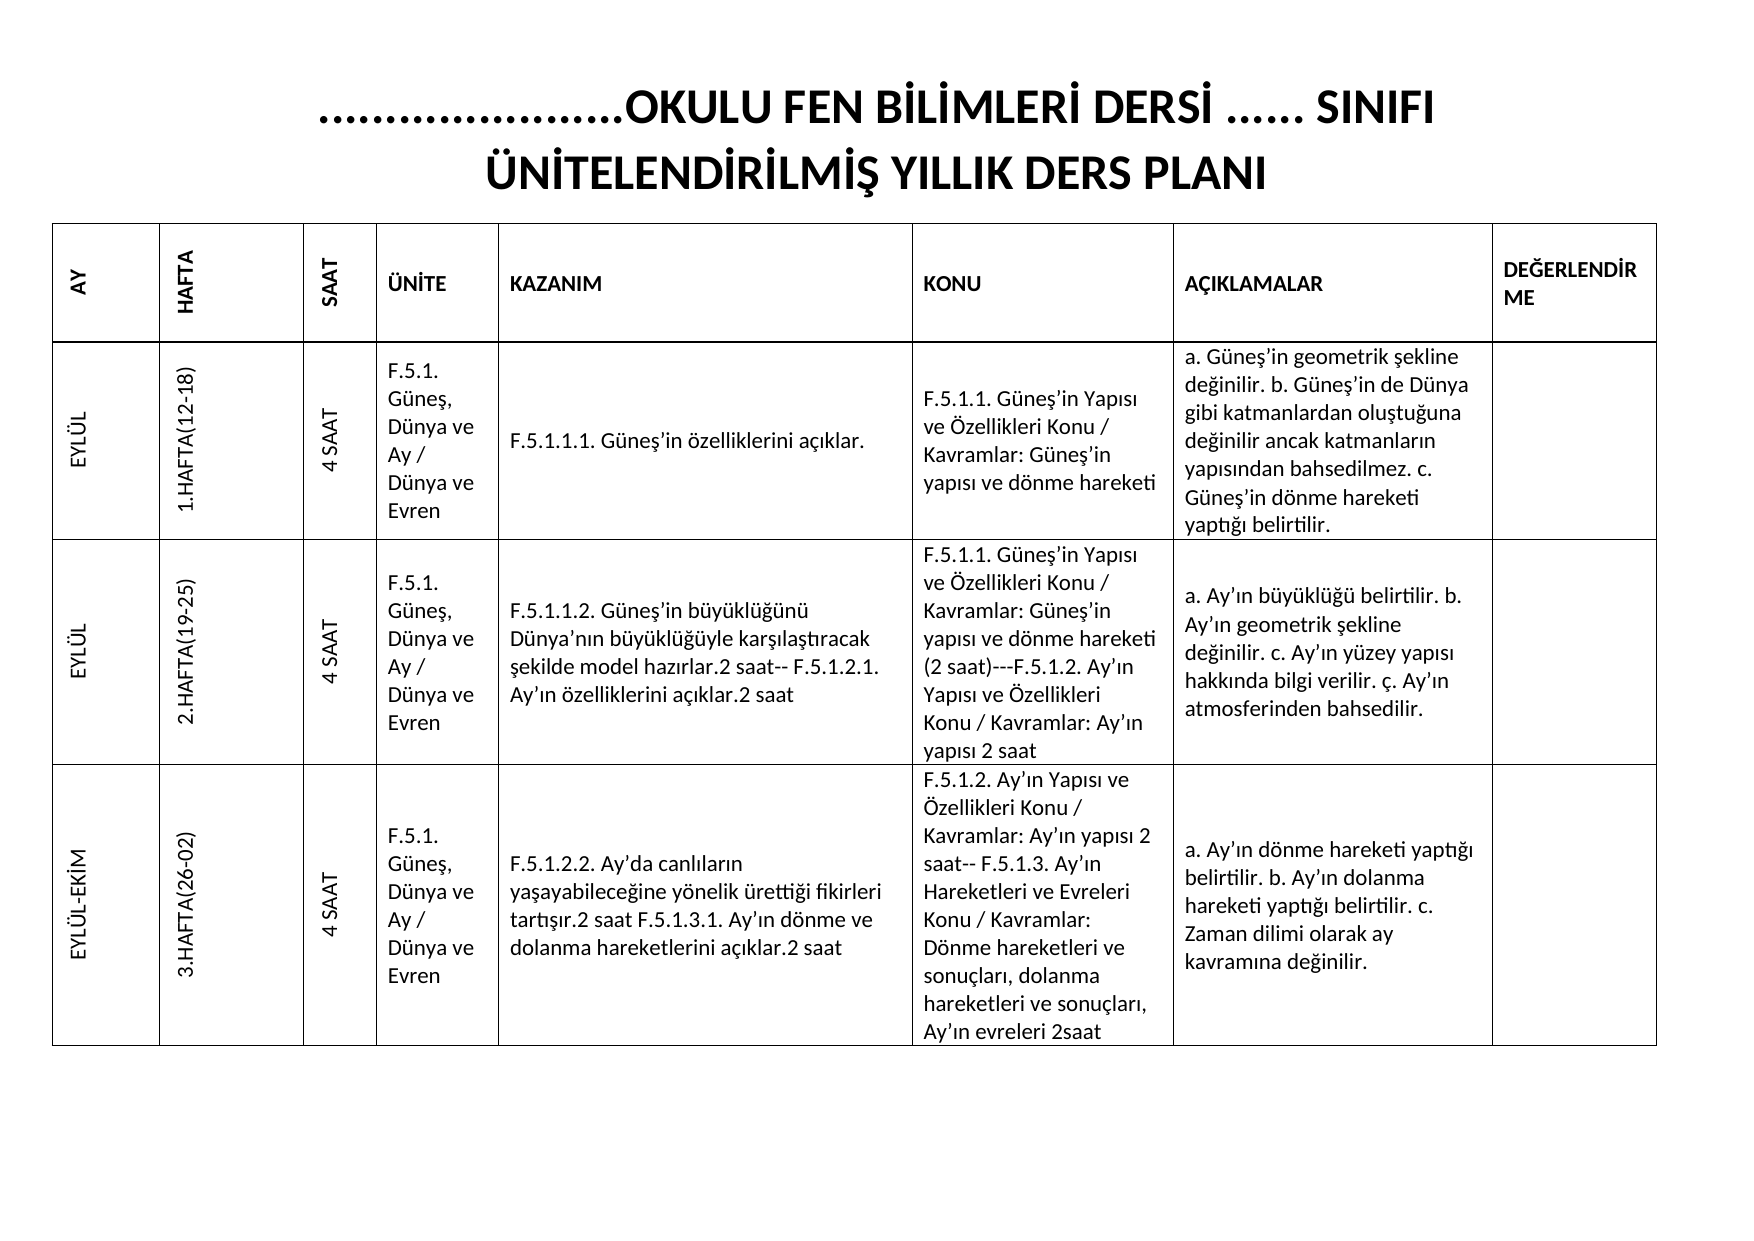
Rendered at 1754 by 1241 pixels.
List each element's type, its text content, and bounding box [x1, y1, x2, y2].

table_cell EYLÜL [53, 540, 159, 764]
text .......................OKULU FEN BİLİMLERİ DERSİ ...... SINIFI ÜNİTELENDİRİLMİŞ YILLIK DERS PLANI [75, 75, 1679, 202]
table_cell 4 SAAT [304, 343, 376, 539]
table_header KONU [913, 224, 1173, 341]
table_cell 2.HAFTA(19-25) [160, 540, 303, 764]
table_header HAFTA [160, 224, 303, 341]
table_cell EYLÜL-EKİM [53, 765, 159, 1045]
table_cell [1493, 540, 1656, 764]
table_cell 1.HAFTA(12-18) [160, 343, 303, 539]
table_cell F.5.1.2. Ay’ın Yapısı ve Özellikleri Konu / Kavramlar: Ay’ın yapısı 2 saat-- F.5.1.3. Ay’ın Hareketleri ve Evreleri Konu / Kavramlar: Dönme hareketleri ve sonuçları, dolanma hareketleri ve sonuçları, Ay’ın evreleri 2saat [913, 765, 1173, 1045]
table_header KAZANIM [499, 224, 912, 341]
table_cell F.5.1. Güneş, Dünya ve Ay / Dünya ve Evren [377, 343, 498, 539]
table_cell a. Ay’ın dönme hareketi yaptığı belirtilir. b. Ay’ın dolanma hareketi yaptığı belirtilir. c. Zaman dilimi olarak ay kavramına değinilir. [1174, 765, 1492, 1045]
table_cell [1493, 343, 1656, 539]
table_cell F.5.1.1. Güneş’in Yapısı ve Özellikleri Konu / Kavramlar: Güneş’in yapısı ve dönme hareketi [913, 343, 1173, 539]
table_header AY [53, 224, 159, 341]
table_header SAAT [304, 224, 376, 341]
table_cell 3.HAFTA(26-02) [160, 765, 303, 1045]
table_cell 4 SAAT [304, 765, 376, 1045]
table_cell F.5.1.2.2. Ay’da canlıların yaşayabileceğine yönelik ürettiği fikirleri tartışır.2 saat F.5.1.3.1. Ay’ın dönme ve dolanma hareketlerini açıklar.2 saat [499, 765, 912, 1045]
table_cell F.5.1. Güneş, Dünya ve Ay / Dünya ve Evren [377, 540, 498, 764]
table_cell EYLÜL [53, 343, 159, 539]
table_header AÇIKLAMALAR [1174, 224, 1492, 341]
table_header DEĞERLENDİRME [1493, 224, 1656, 341]
table_cell a. Ay’ın büyüklüğü belirtilir. b. Ay’ın geometrik şekline değinilir. c. Ay’ın yüzey yapısı hakkında bilgi verilir. ç. Ay’ın atmosferinden bahsedilir. [1174, 540, 1492, 764]
table_cell F.5.1.1.1. Güneş’in özelliklerini açıklar. [499, 343, 912, 539]
table_cell F.5.1.1.2. Güneş’in büyüklüğünü Dünya’nın büyüklüğüyle karşılaştıracak şekilde model hazırlar.2 saat-- F.5.1.2.1. Ay’ın özelliklerini açıklar.2 saat [499, 540, 912, 764]
table_cell a. Güneş’in geometrik şekline değinilir. b. Güneş’in de Dünya gibi katmanlardan oluştuğuna değinilir ancak katmanların yapısından bahsedilmez. c. Güneş’in dönme hareketi yaptığı belirtilir. [1174, 343, 1492, 539]
table_cell 4 SAAT [304, 540, 376, 764]
table_cell F.5.1.1. Güneş’in Yapısı ve Özellikleri Konu / Kavramlar: Güneş’in yapısı ve dönme hareketi (2 saat)---F.5.1.2. Ay’ın Yapısı ve Özellikleri Konu / Kavramlar: Ay’ın yapısı 2 saat [913, 540, 1173, 764]
table_header ÜNİTE [377, 224, 498, 341]
table_cell [1493, 765, 1656, 1045]
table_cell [377, 765, 498, 1045]
